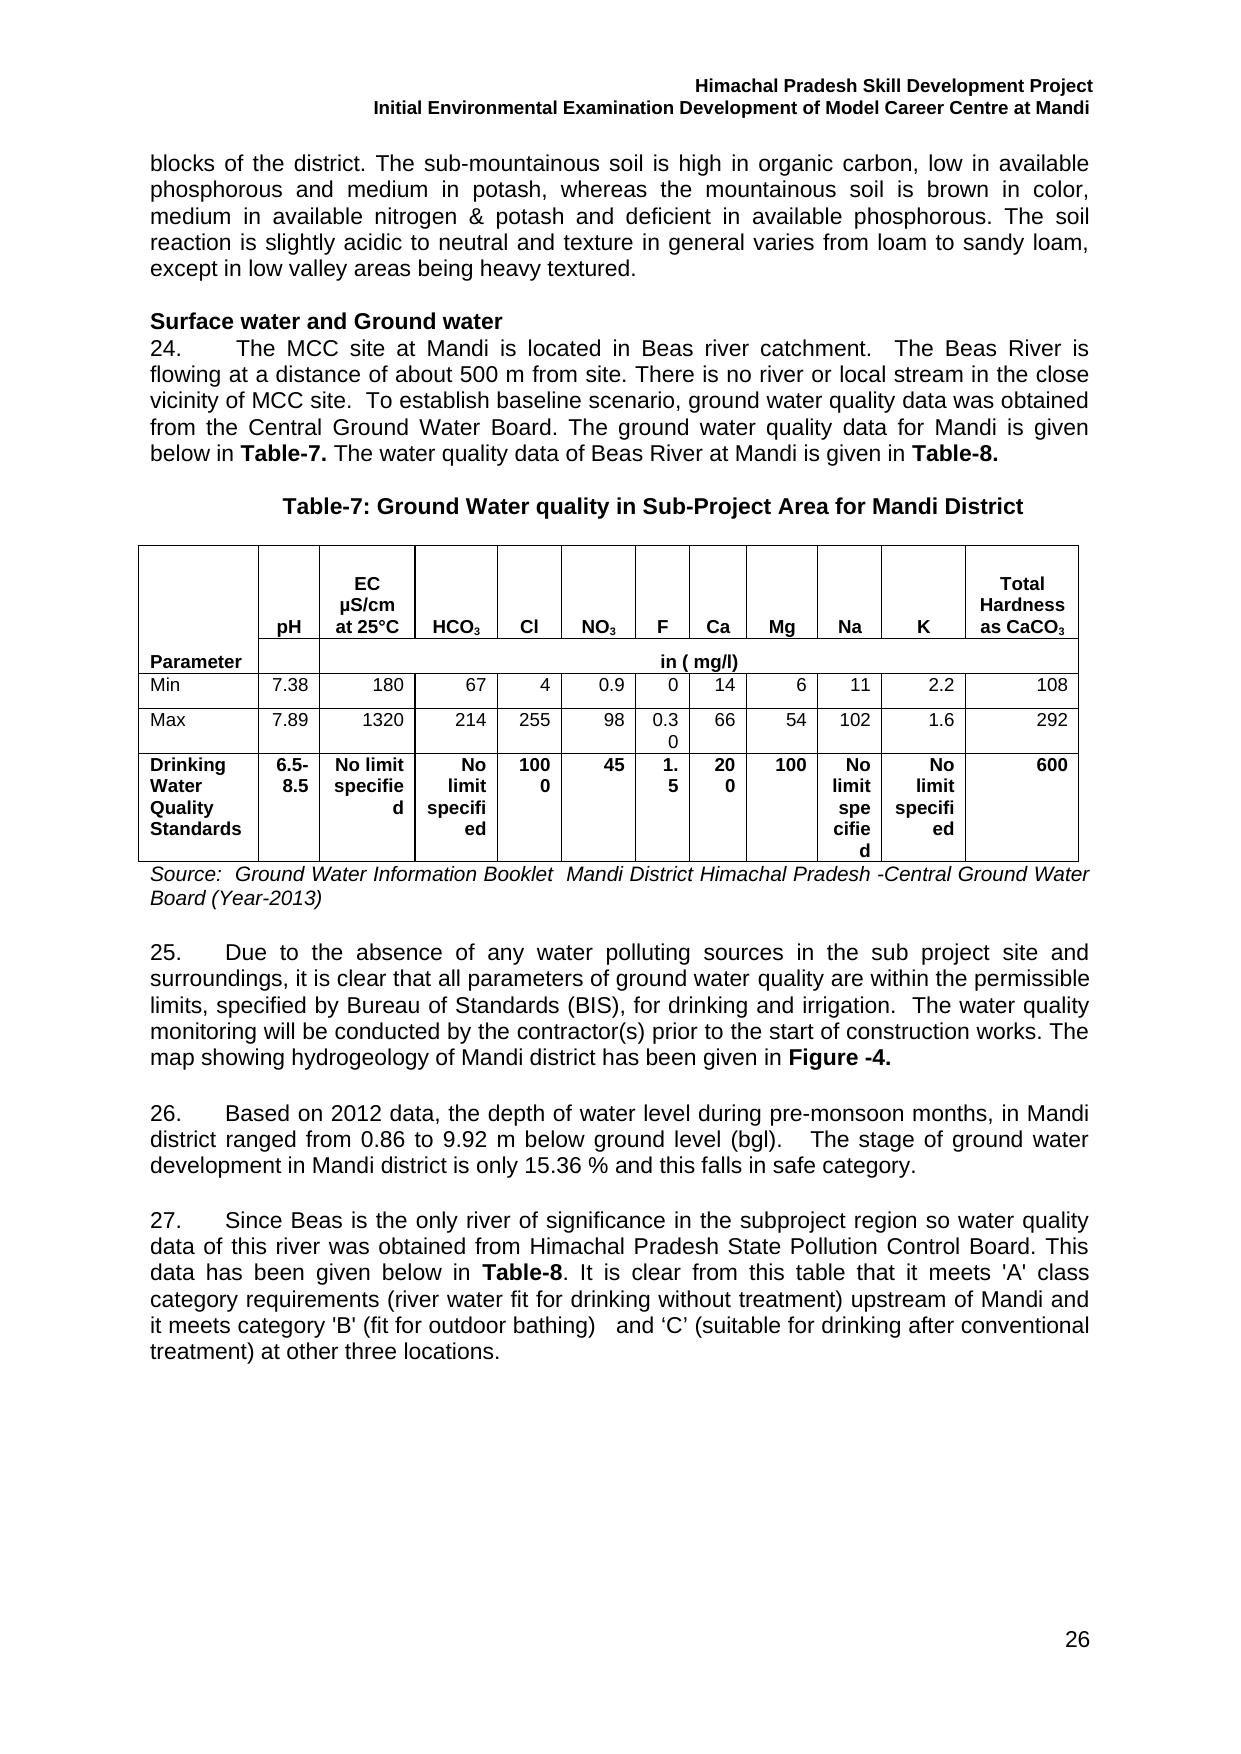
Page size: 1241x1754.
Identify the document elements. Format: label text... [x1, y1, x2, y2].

table_cell 45 [562, 754, 635, 861]
table_cell 1320 [320, 709, 414, 752]
table_cell 0.9 [562, 674, 635, 708]
table_cell 1000 [498, 754, 561, 861]
table_cell No limit specified [882, 754, 965, 861]
table_cell 54 [747, 709, 817, 752]
table_cell 1.5 [636, 754, 689, 861]
table_cell 98 [562, 709, 635, 752]
table_cell 108 [966, 674, 1078, 708]
table_cell in ( mg/l) [320, 639, 1078, 673]
table_cell 0.30 [636, 709, 689, 752]
table_cell [259, 639, 319, 673]
table_header pH [259, 546, 319, 637]
table_header Parameter [139, 546, 258, 673]
table_cell 11 [818, 674, 881, 708]
list The MCC site at Mandi is located in Beas river catchment. The Beas River is flowing at a distance of about 500 m from site. There is no river or local stream in the close vicinity of MCC site. To establish baseline scenario, ground water quality data was obtained from the Central Ground Water Board. The ground water quality data for Mandi is given below in Table-7. The water quality data of Beas River at Mandi is given in Table-8. [150, 334, 1090, 466]
table_cell 102 [818, 709, 881, 752]
table_cell 1.6 [882, 709, 965, 752]
table_cell 180 [320, 674, 414, 708]
table_cell No limit specified [320, 754, 414, 861]
table_header Mg [747, 546, 817, 637]
table_cell 0 [636, 674, 689, 708]
table_cell 100 [747, 754, 817, 861]
table_header Ca [690, 546, 746, 637]
table_cell 4 [498, 674, 561, 708]
table_cell 7.89 [259, 709, 319, 752]
table_cell 66 [690, 709, 746, 752]
table_cell Drinking Water Quality Standards [139, 754, 258, 861]
table_header Cl [498, 546, 561, 637]
table_cell 7.38 [259, 674, 319, 708]
table_cell 2.2 [882, 674, 965, 708]
table_cell 292 [966, 709, 1078, 752]
table_cell 214 [416, 709, 497, 752]
table_header Total Hardness as CaCO3 [966, 546, 1078, 637]
text Surface water and Ground water [150, 308, 1090, 334]
table_header F [636, 546, 689, 637]
text Source: Ground Water Information Booklet Mandi District Himachal Pradesh -Central Ground Water Board (Year-2013) [150, 862, 1090, 910]
list Due to the absence of any water polluting sources in the sub project site and surroundings, it is clear that all parameters of ground water quality are within the permissible limits, specified by Bureau of Standards (BIS), for drinking and irrigation. The water quality monitoring will be conducted by the contractor(s) prior to the start of construction works. The map showing hydrogeology of Mandi district has been given in Figure -4. [150, 939, 1090, 1071]
table_cell 200 [690, 754, 746, 861]
table_cell 600 [966, 754, 1078, 861]
table_cell 14 [690, 674, 746, 708]
table_cell 6 [747, 674, 817, 708]
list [150, 150, 1090, 282]
table_cell 6.5-8.5 [259, 754, 319, 861]
table_cell Min [139, 674, 258, 708]
table_header HCO3 [416, 546, 497, 637]
table_cell 255 [498, 709, 561, 752]
table_cell Max [139, 709, 258, 752]
text Table-7: Ground Water quality in Sub-Project Area for Mandi District [216, 493, 1090, 519]
table_header NO3 [562, 546, 635, 637]
table_cell No limit specified [818, 754, 881, 861]
list Based on 2012 data, the depth of water level during pre-monsoon months, in Mandi district ranged from 0.86 to 9.92 m below ground level (bgl). The stage of ground water development in Mandi district is only 15.36 % and this falls in safe category. [150, 1099, 1090, 1178]
table_header Na [818, 546, 881, 637]
list Since Beas is the only river of significance in the subproject region so water quality data of this river was obtained from Himachal Pradesh State Pollution Control Board. This data has been given below in Table-8. It is clear from this table that it meets 'A' class category requirements (river water fit for drinking without treatment) upstream of Mandi and it meets category 'B' (fit for outdoor bathing) and ‘C’ (suitable for drinking after conventional treatment) at other three locations. [150, 1207, 1090, 1365]
table_cell 67 [416, 674, 497, 708]
table_header K [882, 546, 965, 637]
table_cell No limit specified [416, 754, 497, 861]
table_header EC µS/cm at 25°C [320, 546, 414, 637]
